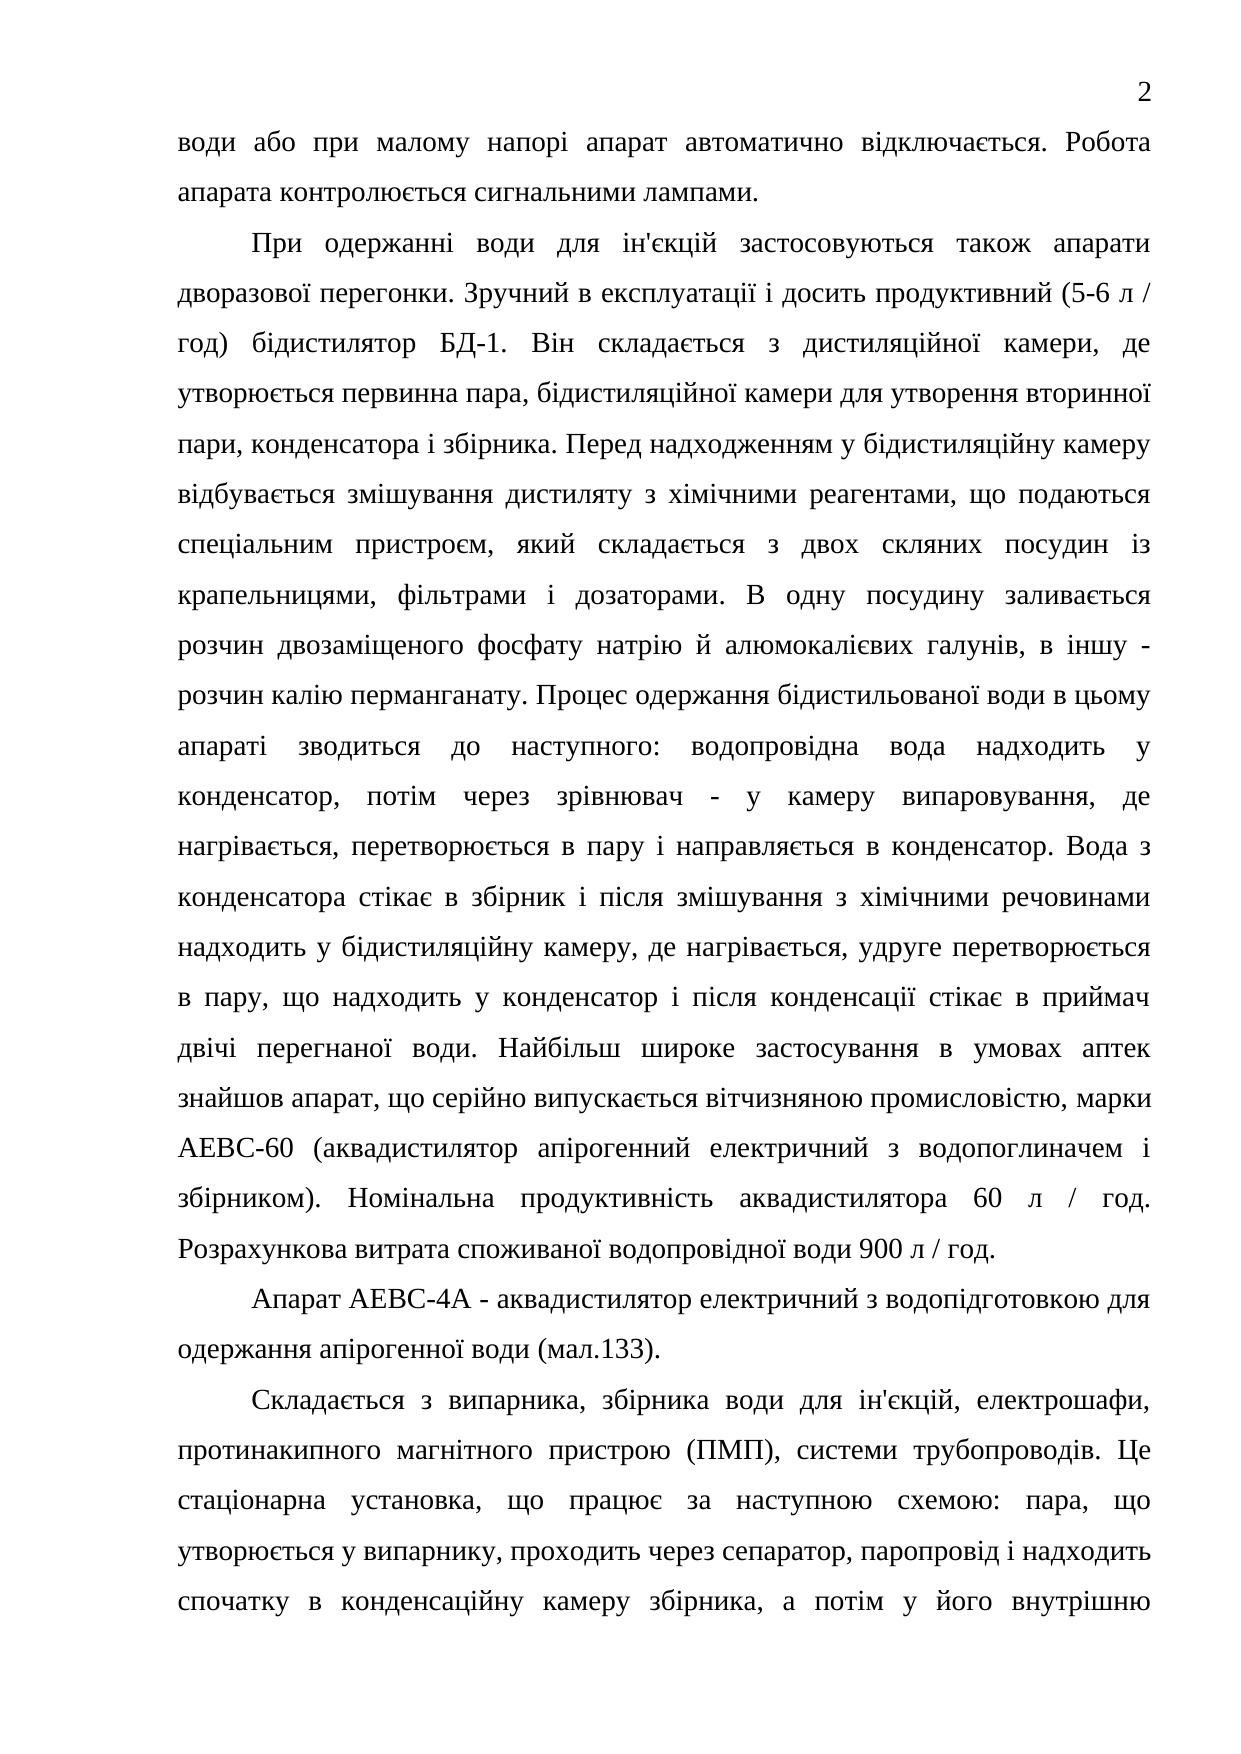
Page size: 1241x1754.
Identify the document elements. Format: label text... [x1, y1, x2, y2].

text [177, 124, 1152, 208]
text При одержанні води для ін'єкцій застосовуються також апарати дворазової перегонки. Зручний в експлуатації і досить продуктивний (5- / год) бідистилятор БД-1. Він складається з дистиляційної камери, де утворюється первинна пара, бідистиляційної камери для утворення вторинної пари, конденсатора і збірника. Перед надходженням у бідистиляційну камеру відбувається змішування дистиляту з хімічними реагентами, що подаються спеціальним пристроєм, який складається з двох скляних посудин із крапельницями, фільтрами і дозаторами. В одну посудину заливається розчин двозаміщеного фосфату натрію й алюмокалієвих галунів, в іншу - розчин калію перманганату. Процес одержання бідистильованої води в цьому апараті зводиться до наступного: водопровідна вода надходить у конденсатор, потім через зрівнювач - у камеру випаровування, де нагрівається, перетворюється в пару і направляється в конденсатор. Вода з конденсатора стікає в збірник і після змішування з хімічними речовинами надходить у бідистиляційну камеру, де нагрівається, удруге перетворюється в пару, що надходить у конденсатор і після конденсації стікає в приймач двічі перегнаної води. Найбільш широке застосування в умовах аптек знайшов апарат, що серійно випускається вітчизняною промисловістю, марки АЕВС-60 (аквадистилятор апірогенний електричний з водопоглиначем і збірником). Номінальна продуктивність аквадистилятора / год. Розрахункова витрата споживаної водопровідної води / год. [177, 225, 1152, 1264]
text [177, 1382, 1152, 1617]
text Апарат АЕВС-4А - аквадистилятор електричний з водопідготовкою для одержання апірогенної води (мал.133). [177, 1281, 1152, 1365]
